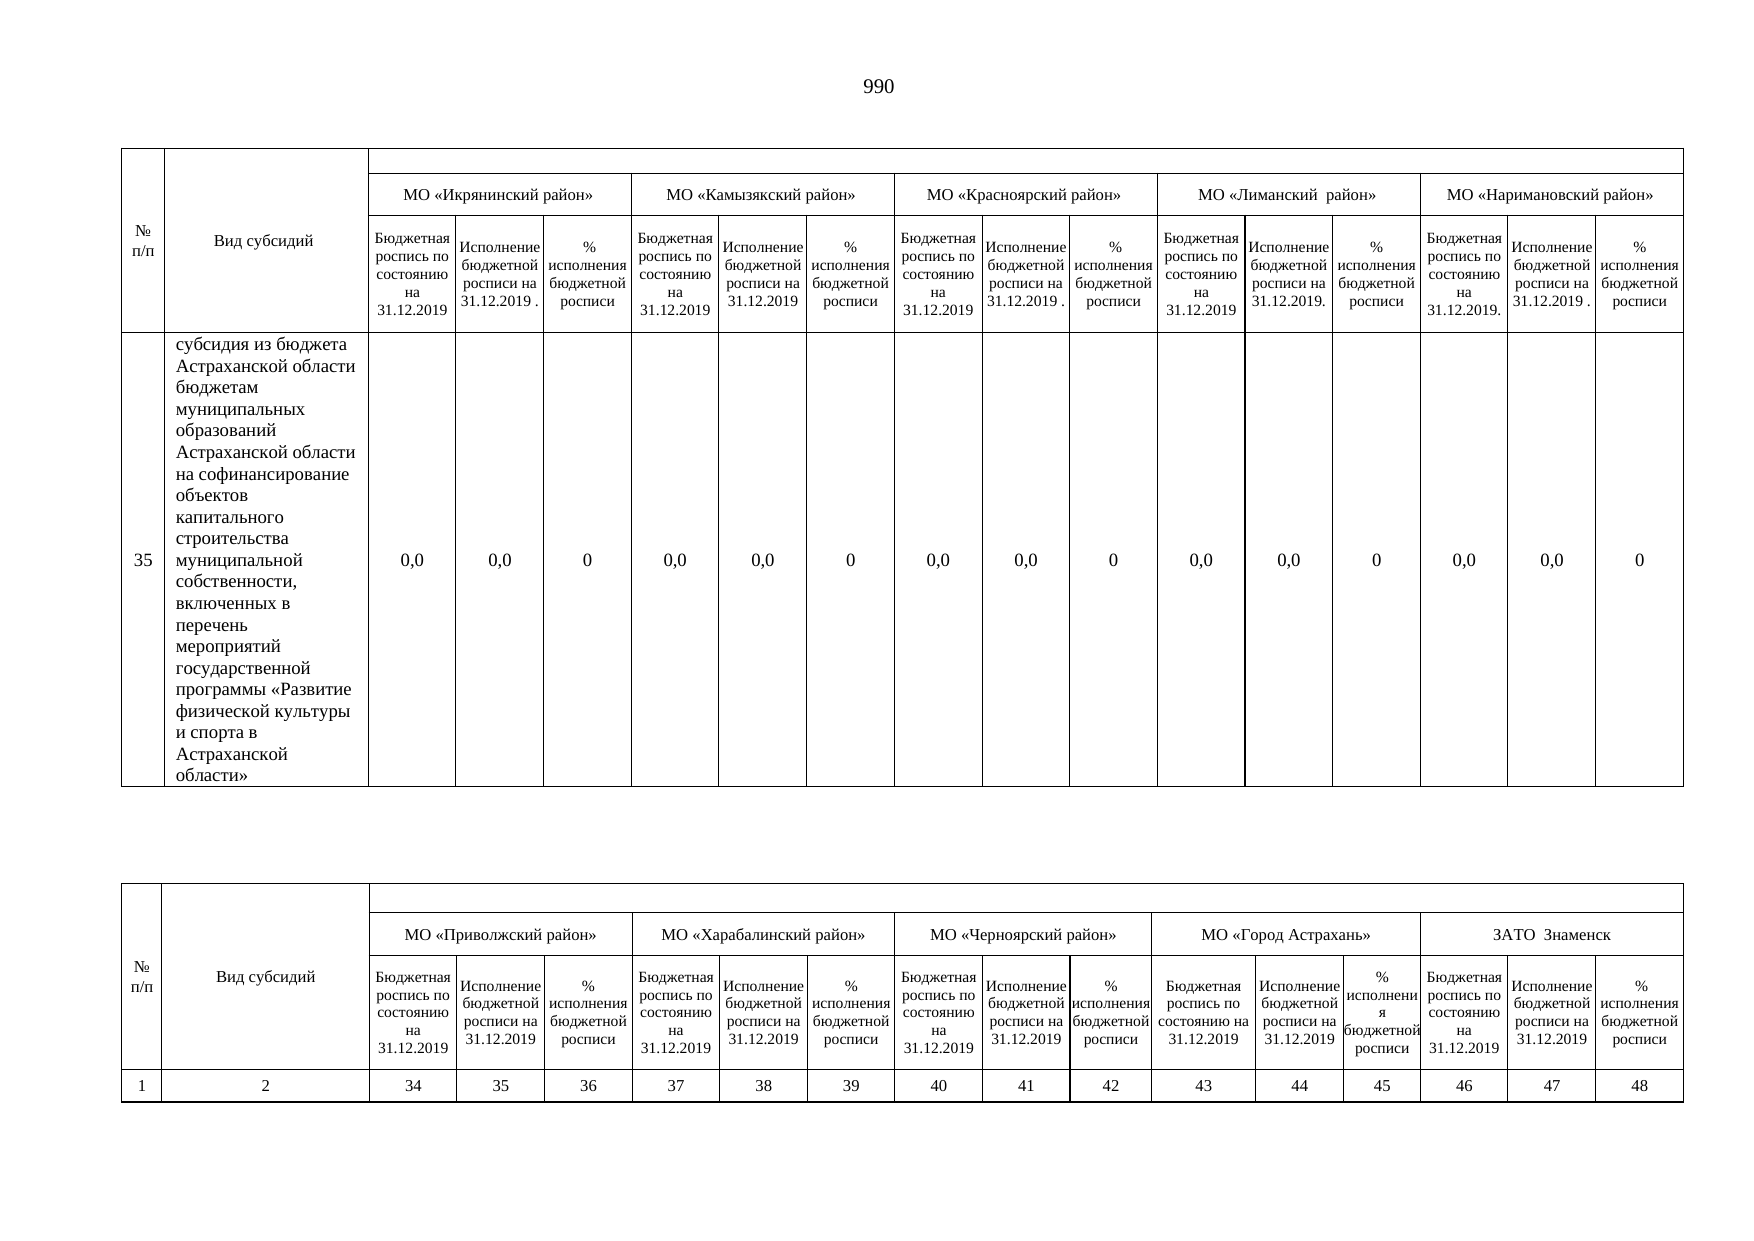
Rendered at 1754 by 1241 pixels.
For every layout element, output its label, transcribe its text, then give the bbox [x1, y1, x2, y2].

table_cell Бюджетная роспись по состоянию на 31.12.2019 [632, 216, 718, 332]
table_cell 0,0 [1421, 333, 1507, 786]
table_header [369, 149, 1683, 173]
table_cell МО «Икрянинский район» [369, 174, 631, 214]
table_cell 39 [808, 1070, 894, 1101]
table_cell 0,0 [456, 333, 543, 786]
table_cell 0 [1070, 333, 1157, 786]
table_cell 47 [1508, 1070, 1595, 1101]
table_cell субсидия из бюджета Астраханской области бюджетам муниципальных образований Астраханской области на софинансирование объектов капитального строительства муниципальной собственности, включенных в перечень мероприятий государственной программы «Развитие физической культуры и спорта в Астраханской области» [165, 333, 368, 786]
table_cell % исполнения бюджетной росписи [1596, 216, 1683, 332]
table_cell Бюджетная роспись по состоянию на 31.12.2019 [1158, 216, 1244, 332]
table_header № п/п [122, 884, 161, 1069]
table_header [370, 884, 1683, 912]
table_cell 35 [457, 1070, 544, 1101]
table_cell 41 [983, 1070, 1069, 1101]
table_cell Исполнение бюджетной росписи на 31.12.2019 [719, 216, 806, 332]
table_header № п/п [122, 149, 164, 332]
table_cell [1256, 956, 1343, 1069]
table_cell МО «Красноярский район» [895, 174, 1157, 214]
table_cell МО «Приволжский район» [370, 913, 632, 955]
table_cell Исполнение бюджетной росписи на 31.12.2019 . [1508, 216, 1595, 332]
table_cell МО «Наримановский район» [1421, 174, 1683, 214]
table_cell % исполнения бюджетной росписи [1333, 216, 1420, 332]
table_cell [633, 956, 719, 1069]
table_cell 34 [370, 1070, 456, 1101]
table_cell 46 [1421, 1070, 1507, 1101]
table_cell % исполнения бюджетной росписи [808, 956, 894, 1069]
table_cell Исполнение бюджетной росписи на 31.12.2019. [1246, 216, 1332, 332]
table_cell 0,0 [983, 333, 1069, 786]
table_header Вид субсидий [165, 149, 368, 332]
table_cell Бюджетная роспись по состоянию на 31.12.2019. [1421, 216, 1507, 332]
table_cell МО «Город Астрахань» [1152, 913, 1420, 955]
table_cell % исполнения бюджетной росписи [1596, 956, 1683, 1069]
table_cell 0,0 [895, 333, 982, 786]
table_cell 0 [544, 333, 631, 786]
table_cell 35 [122, 333, 164, 786]
table_cell 37 [633, 1070, 719, 1101]
table_cell 42 [1071, 1070, 1151, 1101]
table_cell % исполнения бюджетной росписи [544, 216, 631, 332]
table_cell 38 [720, 1070, 807, 1101]
table_cell 0,0 [719, 333, 806, 786]
table_cell % исполнения бюджетной росписи [807, 216, 894, 332]
table_cell МО «Камызякский район» [632, 174, 894, 214]
table_cell 43 [1152, 1070, 1255, 1101]
table_cell МО «Черноярский район» [895, 913, 1151, 955]
table_cell 0,0 [1158, 333, 1244, 786]
table_cell 0,0 [632, 333, 718, 786]
table_cell 2 [162, 1070, 369, 1101]
table_cell 0 [807, 333, 894, 786]
table_cell Исполнение бюджетной росписи на 31.12.2019 . [456, 216, 543, 332]
table_cell МО «Харабалинский район» [633, 913, 894, 955]
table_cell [720, 956, 807, 1069]
table_cell ЗАТО Знаменск [1421, 913, 1683, 955]
table_cell 45 [1344, 1070, 1420, 1101]
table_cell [983, 956, 1069, 1069]
table_cell МО «Лиманский район» [1158, 174, 1420, 214]
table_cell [457, 956, 544, 1069]
table_cell % исполнения бюджетной росписи [1070, 216, 1157, 332]
table_cell 0,0 [1508, 333, 1595, 786]
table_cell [1508, 956, 1595, 1069]
table_cell 0 [1596, 333, 1683, 786]
table_cell % исполнения бюджетной росписи [1344, 956, 1420, 1069]
table_header Вид субсидий [162, 884, 369, 1069]
table_cell 40 [895, 1070, 982, 1101]
table_cell 1 [122, 1070, 161, 1101]
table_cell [1421, 956, 1507, 1069]
table_cell 0 [1333, 333, 1420, 786]
table_cell % исполнения бюджетной росписи [545, 956, 632, 1069]
table_cell 36 [545, 1070, 632, 1101]
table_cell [1152, 956, 1255, 1069]
table_cell 0,0 [1246, 333, 1332, 786]
table_cell % исполнения бюджетной росписи [1071, 956, 1151, 1069]
table_cell Бюджетная роспись по состоянию на 31.12.2019 [369, 216, 455, 332]
table_cell 44 [1256, 1070, 1343, 1101]
table_cell Исполнение бюджетной росписи на 31.12.2019 . [983, 216, 1069, 332]
table_cell Бюджетная роспись по состоянию на 31.12.2019 [895, 216, 982, 332]
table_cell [895, 956, 982, 1069]
table_cell 0,0 [369, 333, 455, 786]
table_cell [370, 956, 456, 1069]
table_cell 48 [1596, 1070, 1683, 1101]
